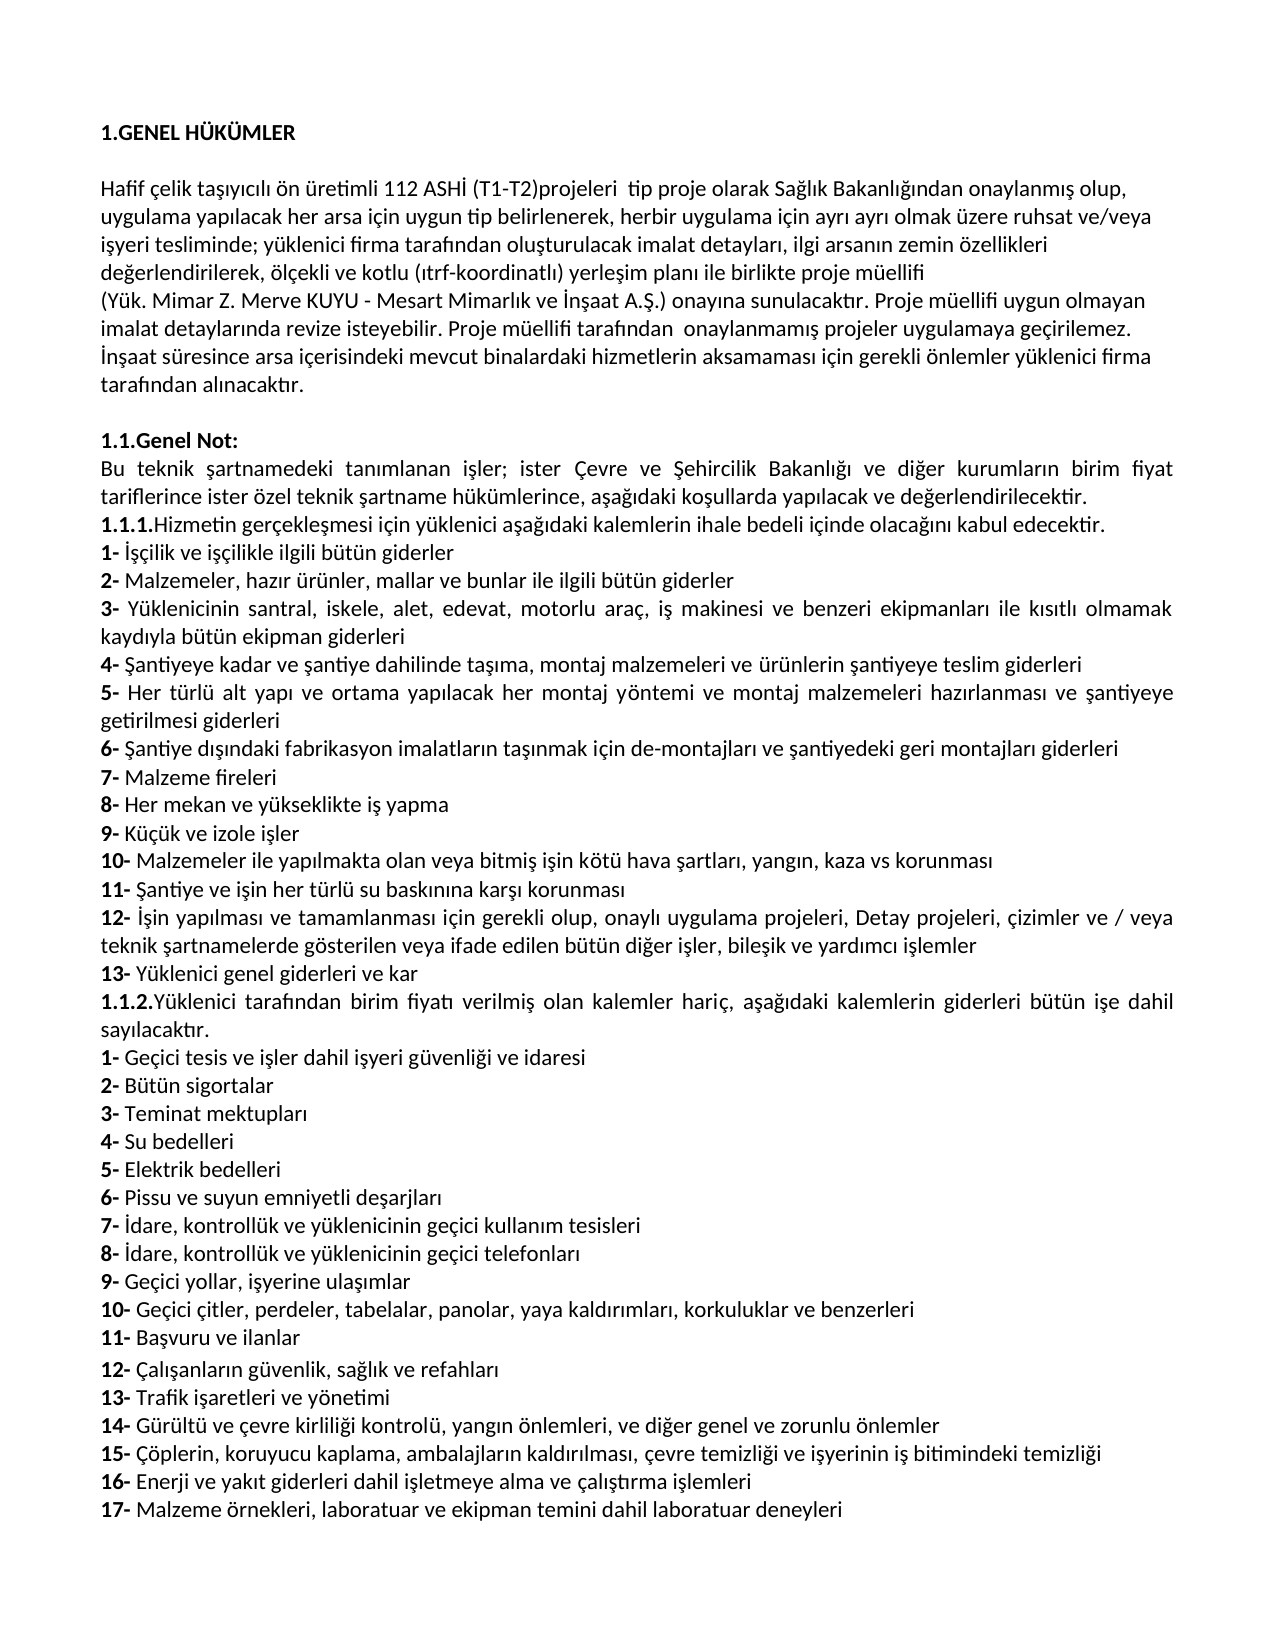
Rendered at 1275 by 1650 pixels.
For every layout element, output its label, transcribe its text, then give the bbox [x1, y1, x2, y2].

text 7- Malzeme fireleri [100, 763, 1174, 791]
text 4- Şantiyeye kadar ve şantiye dahilinde taşıma, montaj malzemeleri ve ürünlerin şantiyeye teslim giderleri [100, 651, 1174, 678]
text 12- İşin yapılması ve tamamlanması için gerekli olup, onaylı uygulama projeleri, Detay projeleri, çizimler ve / veya teknik şartnamelerde gösterilen veya ifade edilen bütün diğer işler, bileşik ve yardımcı işlemler [100, 903, 1174, 959]
text Hafif çelik taşıyıcılı ön üretimli 112 ASHİ (T1-T2)projeleri tip proje olarak Sağlık Bakanlığından onaylanmış olup, uygulama yapılacak her arsa için uygun tip belirlenerek, herbir uygulama için ayrı ayrı olmak üzere ruhsat ve/veya işyeri tesliminde; yüklenici firma tarafından oluşturulacak imalat detayları, ilgi arsanın zemin özellikleri değerlendirilerek, ölçekli ve kotlu (ıtrf-koordinatlı) yerleşim planı ile birlikte proje müellifi [100, 174, 1174, 286]
text 5- Her türlü alt yapı ve ortama yapılacak her montaj yöntemi ve montaj malzemeleri hazırlanması ve şantiyeye getirilmesi giderleri [100, 678, 1174, 734]
text 2- Bütün sigortalar [100, 1071, 1174, 1099]
text 10- Geçici çitler, perdeler, tabelalar, panolar, yaya kaldırımları, korkuluklar ve benzerleri [100, 1295, 1174, 1323]
text 8- İdare, kontrollük ve yüklenicinin geçici telefonları [100, 1239, 1174, 1267]
text Bu teknik şartnamedeki tanımlanan işler; ister Çevre ve Şehircilik Bakanlığı ve diğer kurumların birim fiyat tariflerince ister özel teknik şartname hükümlerince, aşağıdaki koşullarda yapılacak ve değerlendirilecektir. [100, 454, 1174, 510]
text 1.1.Genel Not: [100, 426, 1174, 454]
text 5- Elektrik bedelleri [100, 1155, 1174, 1183]
text 13- Trafik işaretleri ve yönetimi [100, 1383, 1174, 1411]
text 2- Malzemeler, hazır ürünler, mallar ve bunlar ile ilgili bütün giderler [100, 566, 1174, 594]
text 1.1.1.Hizmetin gerçekleşmesi için yüklenici aşağıdaki kalemlerin ihale bedeli içinde olacağını kabul edecektir. [100, 510, 1174, 538]
text 12- Çalışanların güvenlik, sağlık ve refahları [100, 1355, 1174, 1383]
text 11- Başvuru ve ilanlar [100, 1323, 1174, 1351]
text 11- Şantiye ve işin her türlü su baskınına karşı korunması [100, 875, 1174, 903]
text 1- İşçilik ve işçilikle ilgili bütün giderler [100, 538, 1174, 566]
text 8- Her mekan ve yükseklikte iş yapma [100, 791, 1174, 819]
text 1- Geçici tesis ve işler dahil işyeri güvenliği ve idaresi [100, 1043, 1174, 1071]
text 15- Çöplerin, koruyucu kaplama, ambalajların kaldırılması, çevre temizliği ve işyerinin iş bitimindeki temizliği [100, 1439, 1174, 1467]
text 3- Yüklenicinin santral, iskele, alet, edevat, motorlu araç, iş makinesi ve benzeri ekipmanları ile kısıtlı olmamak kaydıyla bütün ekipman giderleri [100, 594, 1174, 651]
text İnşaat süresince arsa içerisindeki mevcut binalardaki hizmetlerin aksamaması için gerekli önlemler yüklenici firma tarafından alınacaktır. [100, 342, 1174, 398]
text 13- Yüklenici genel giderleri ve kar [100, 959, 1174, 987]
text (Yük. Mimar Z. Merve KUYU - Mesart Mimarlık ve İnşaat A.Ş.) onayına sunulacaktır. Proje müellifi uygun olmayan imalat detaylarında revize isteyebilir. Proje müellifi tarafından onaylanmamış projeler uygulamaya geçirilemez. [100, 286, 1174, 342]
text 1.GENEL HÜKÜMLER [100, 118, 1174, 146]
text 6- Şantiye dışındaki fabrikasyon imalatların taşınmak için de-montajları ve şantiyedeki geri montajları giderleri [100, 734, 1174, 763]
text 9- Geçici yollar, işyerine ulaşımlar [100, 1267, 1174, 1295]
text 7- İdare, kontrollük ve yüklenicinin geçici kullanım tesisleri [100, 1211, 1174, 1239]
text 3- Teminat mektupları [100, 1099, 1174, 1127]
text 1.1.2.Yüklenici tarafından birim fiyatı verilmiş olan kalemler hariç, aşağıdaki kalemlerin giderleri bütün işe dahil sayılacaktır. [100, 987, 1174, 1043]
text 6- Pissu ve suyun emniyetli deşarjları [100, 1183, 1174, 1211]
text 10- Malzemeler ile yapılmakta olan veya bitmiş işin kötü hava şartları, yangın, kaza vs korunması [100, 847, 1174, 875]
text 17- Malzeme örnekleri, laboratuar ve ekipman temini dahil laboratuar deneyleri [100, 1495, 1174, 1523]
text 14- Gürültü ve çevre kirliliği kontrolü, yangın önlemleri, ve diğer genel ve zorunlu önlemler [100, 1411, 1174, 1439]
text 9- Küçük ve izole işler [100, 819, 1174, 847]
text 16- Enerji ve yakıt giderleri dahil işletmeye alma ve çalıştırma işlemleri [100, 1467, 1174, 1495]
text 4- Su bedelleri [100, 1127, 1174, 1155]
